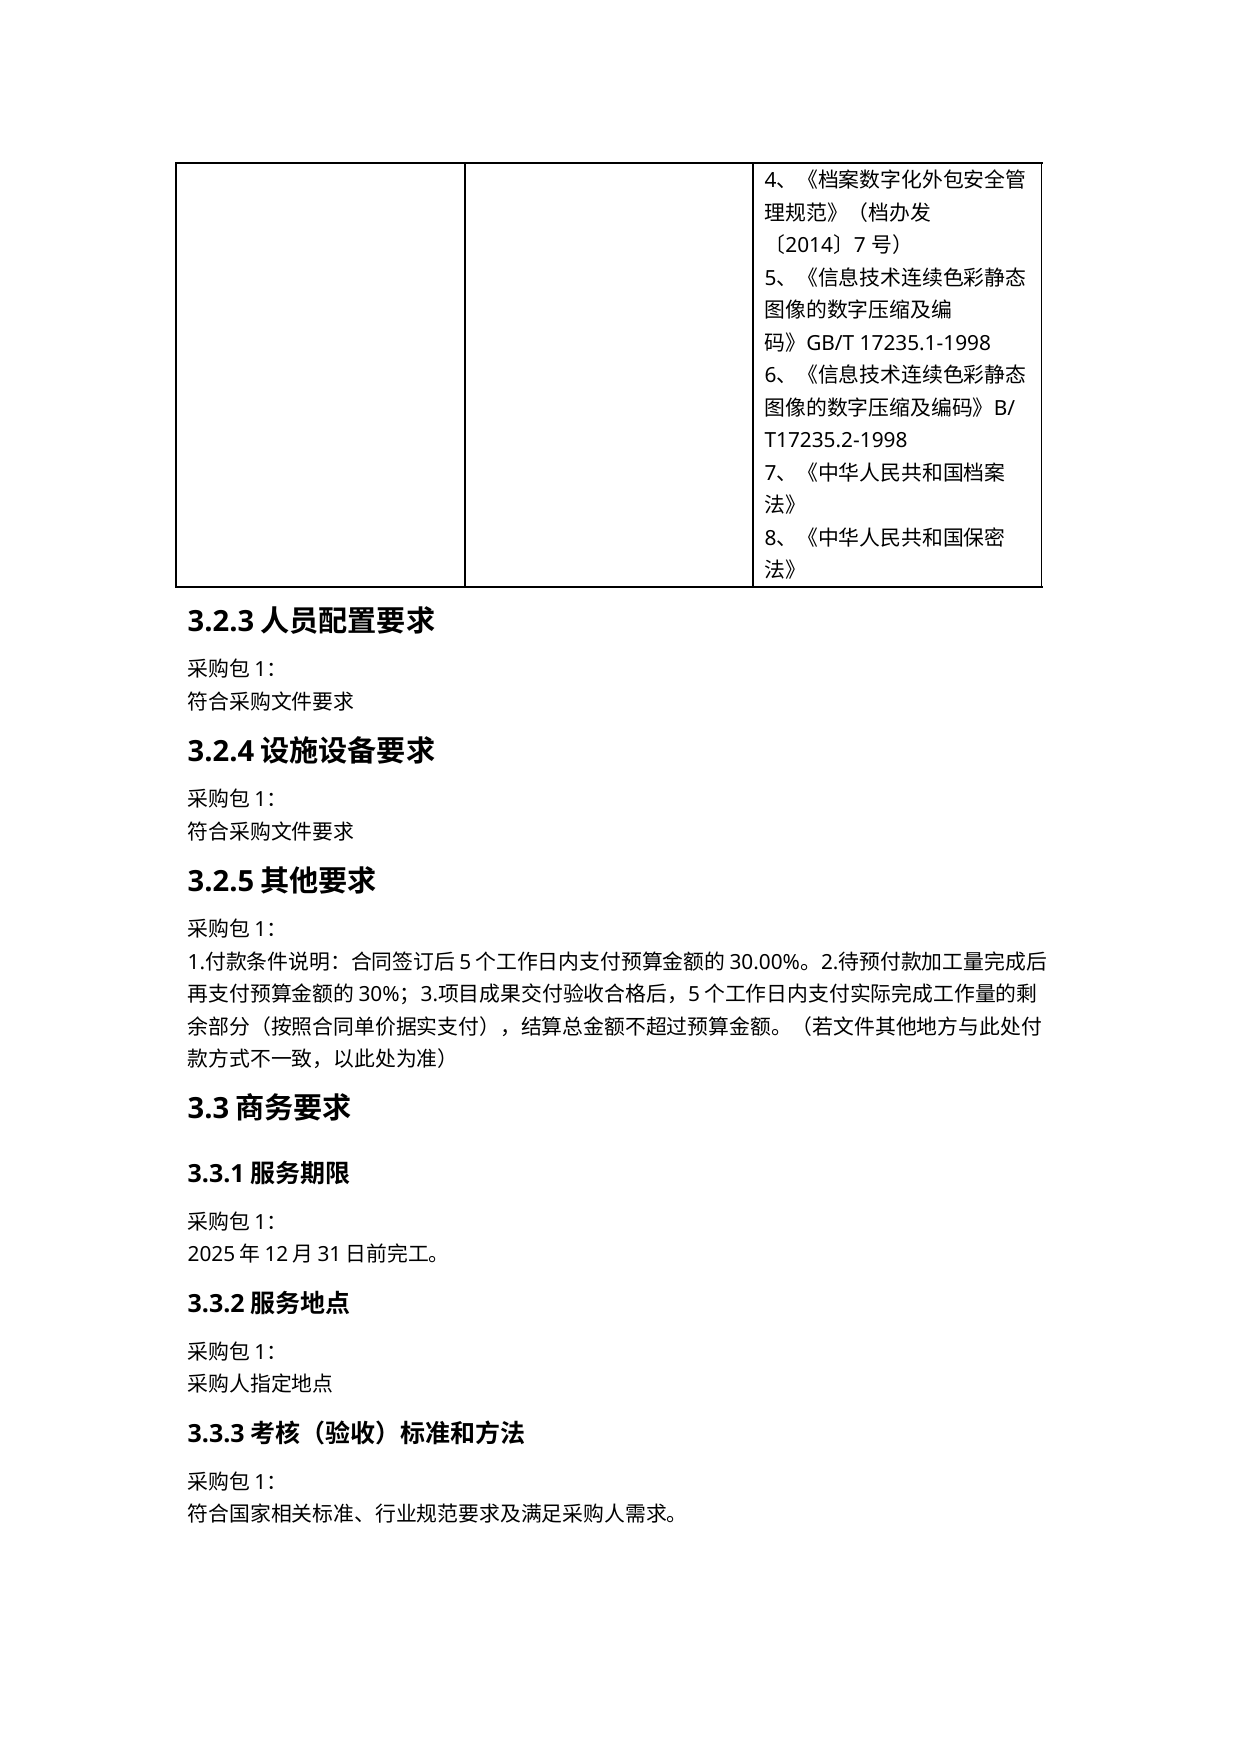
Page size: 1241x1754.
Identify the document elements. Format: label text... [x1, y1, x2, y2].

text 采购人指定地点 [187, 1368, 1053, 1400]
text 采购包1： [187, 1335, 1053, 1368]
text 符合采购文件要求 [187, 685, 1053, 718]
text 符合采购文件要求 [187, 815, 1053, 848]
text 符合国家相关标准、行业规范要求及满足采购人需求。 [187, 1498, 1053, 1530]
text 1.付款条件说明：合同签订后5个工作日内支付预算金额的30.00%。2.待预付款加工量完成后再支付预算金额的30%；3.项目成果交付验收合格后，5个工作日内支付实际完成工作量的剩余部分（按照合同单价据实支付），结算总金额不超过预算金额。（若文件其他地方与此处付款方式不一致，以此处为准） [187, 945, 1053, 1075]
text 3.2.4设施设备要求 [187, 718, 1053, 783]
text 3.3.1服务期限 [187, 1140, 1053, 1205]
text 采购包1： [187, 1465, 1053, 1498]
text 采购包1： [187, 1205, 1053, 1238]
text 采购包1： [187, 913, 1053, 945]
table_cell 1 [177, 164, 464, 586]
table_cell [754, 164, 1041, 586]
text 2025年12月31日前完工。 [187, 1238, 1053, 1270]
text 3.3商务要求 [187, 1075, 1053, 1140]
text 3.3.3考核（验收）标准和方法 [187, 1400, 1053, 1465]
text 采购包1： [187, 783, 1053, 815]
text 3.2.3人员配置要求 [187, 588, 1053, 653]
text 3.3.2服务地点 [187, 1270, 1053, 1335]
text 采购包1： [187, 653, 1053, 685]
text 3.2.5其他要求 [187, 848, 1053, 913]
table_cell [466, 164, 752, 586]
